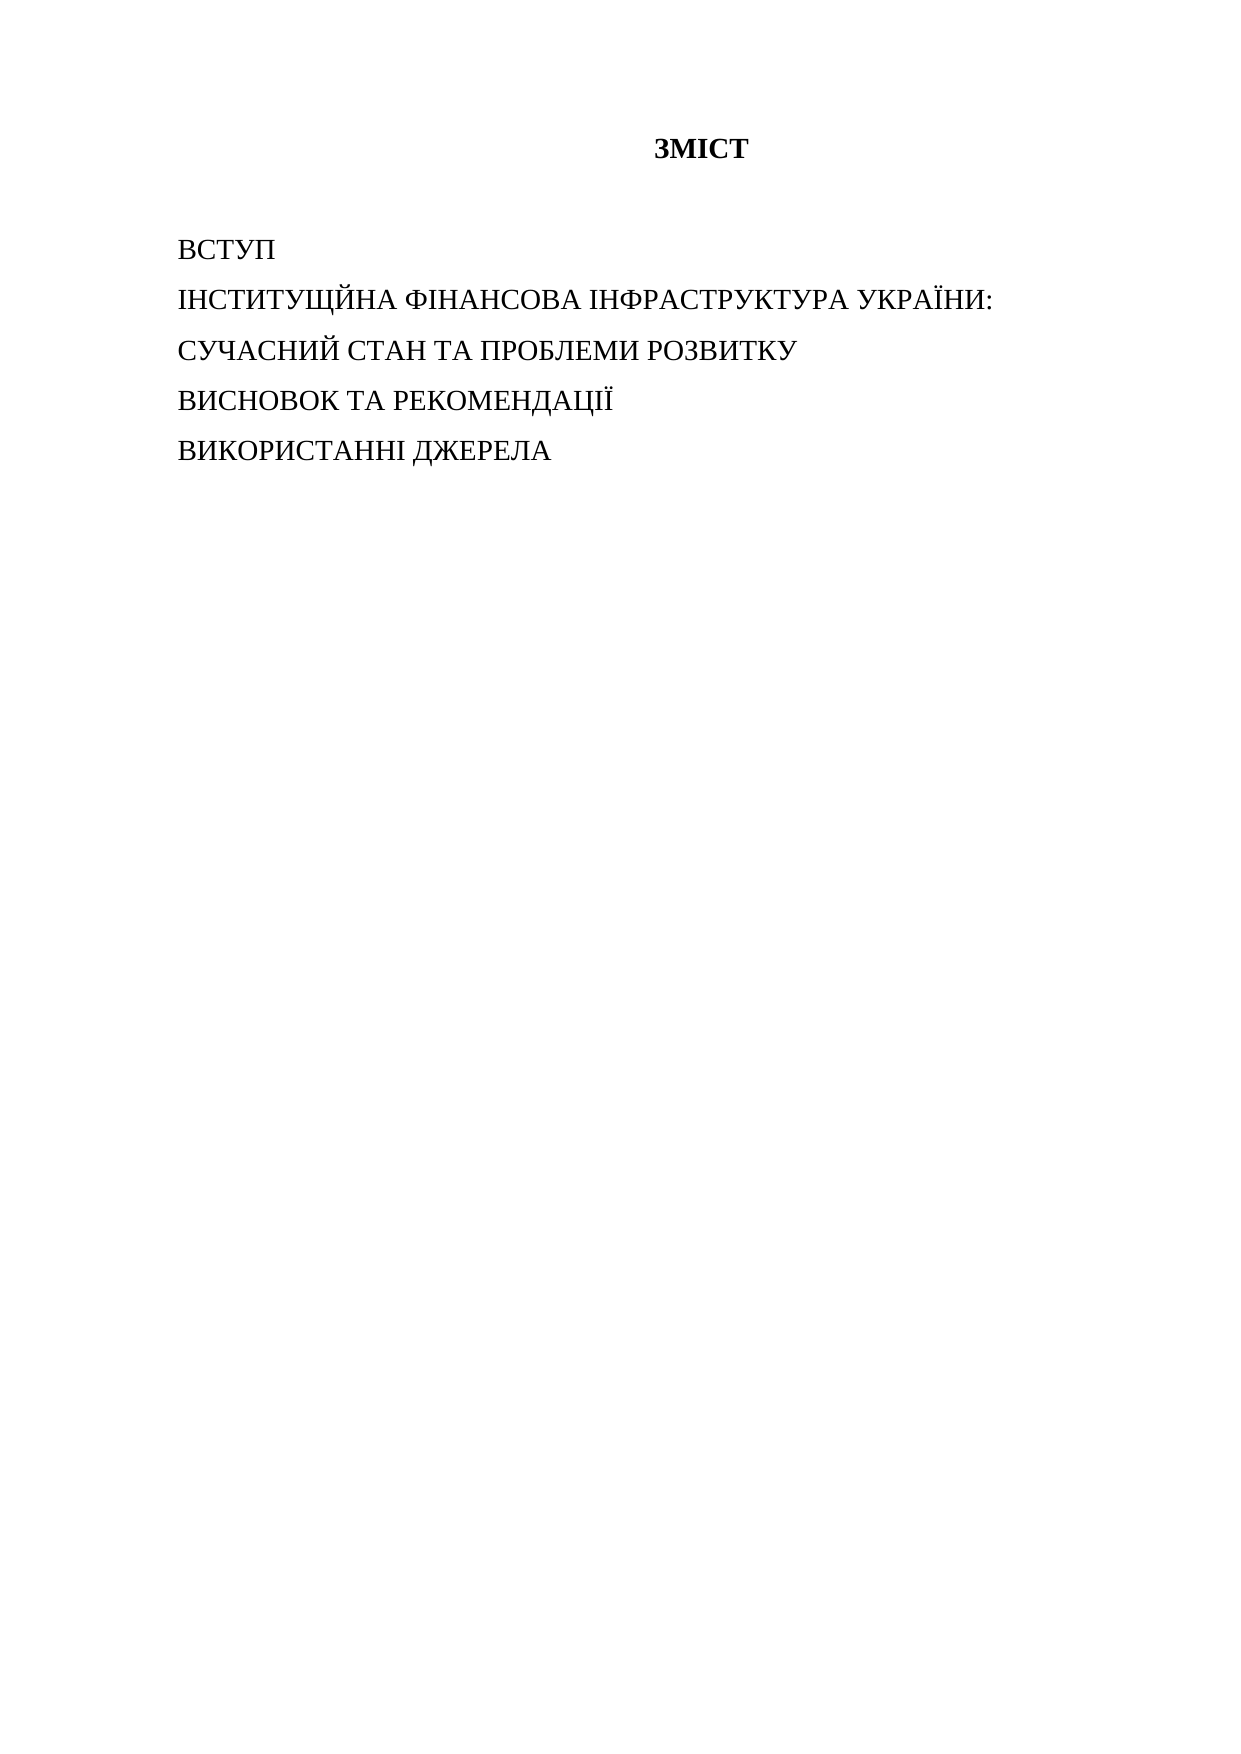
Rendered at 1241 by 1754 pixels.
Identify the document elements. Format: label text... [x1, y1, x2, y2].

text ВИСНОВОК ТА РЕКОМЕНДАЦІЇ [177, 383, 1152, 416]
text ІНСТИТУЩЙНА ФІНАНСОВА ІНФРАСТРУКТУРА УКРАЇНИ: [177, 282, 1152, 316]
text СУЧАСНИЙ СТАН ТА ПРОБЛЕМИ РОЗВИТКУ [177, 333, 1152, 366]
text ВИКОРИСТАННІ ДЖЕРЕЛА [177, 433, 1152, 467]
text ВСТУП [177, 232, 1152, 266]
text ЗМІСТ [177, 131, 1152, 165]
